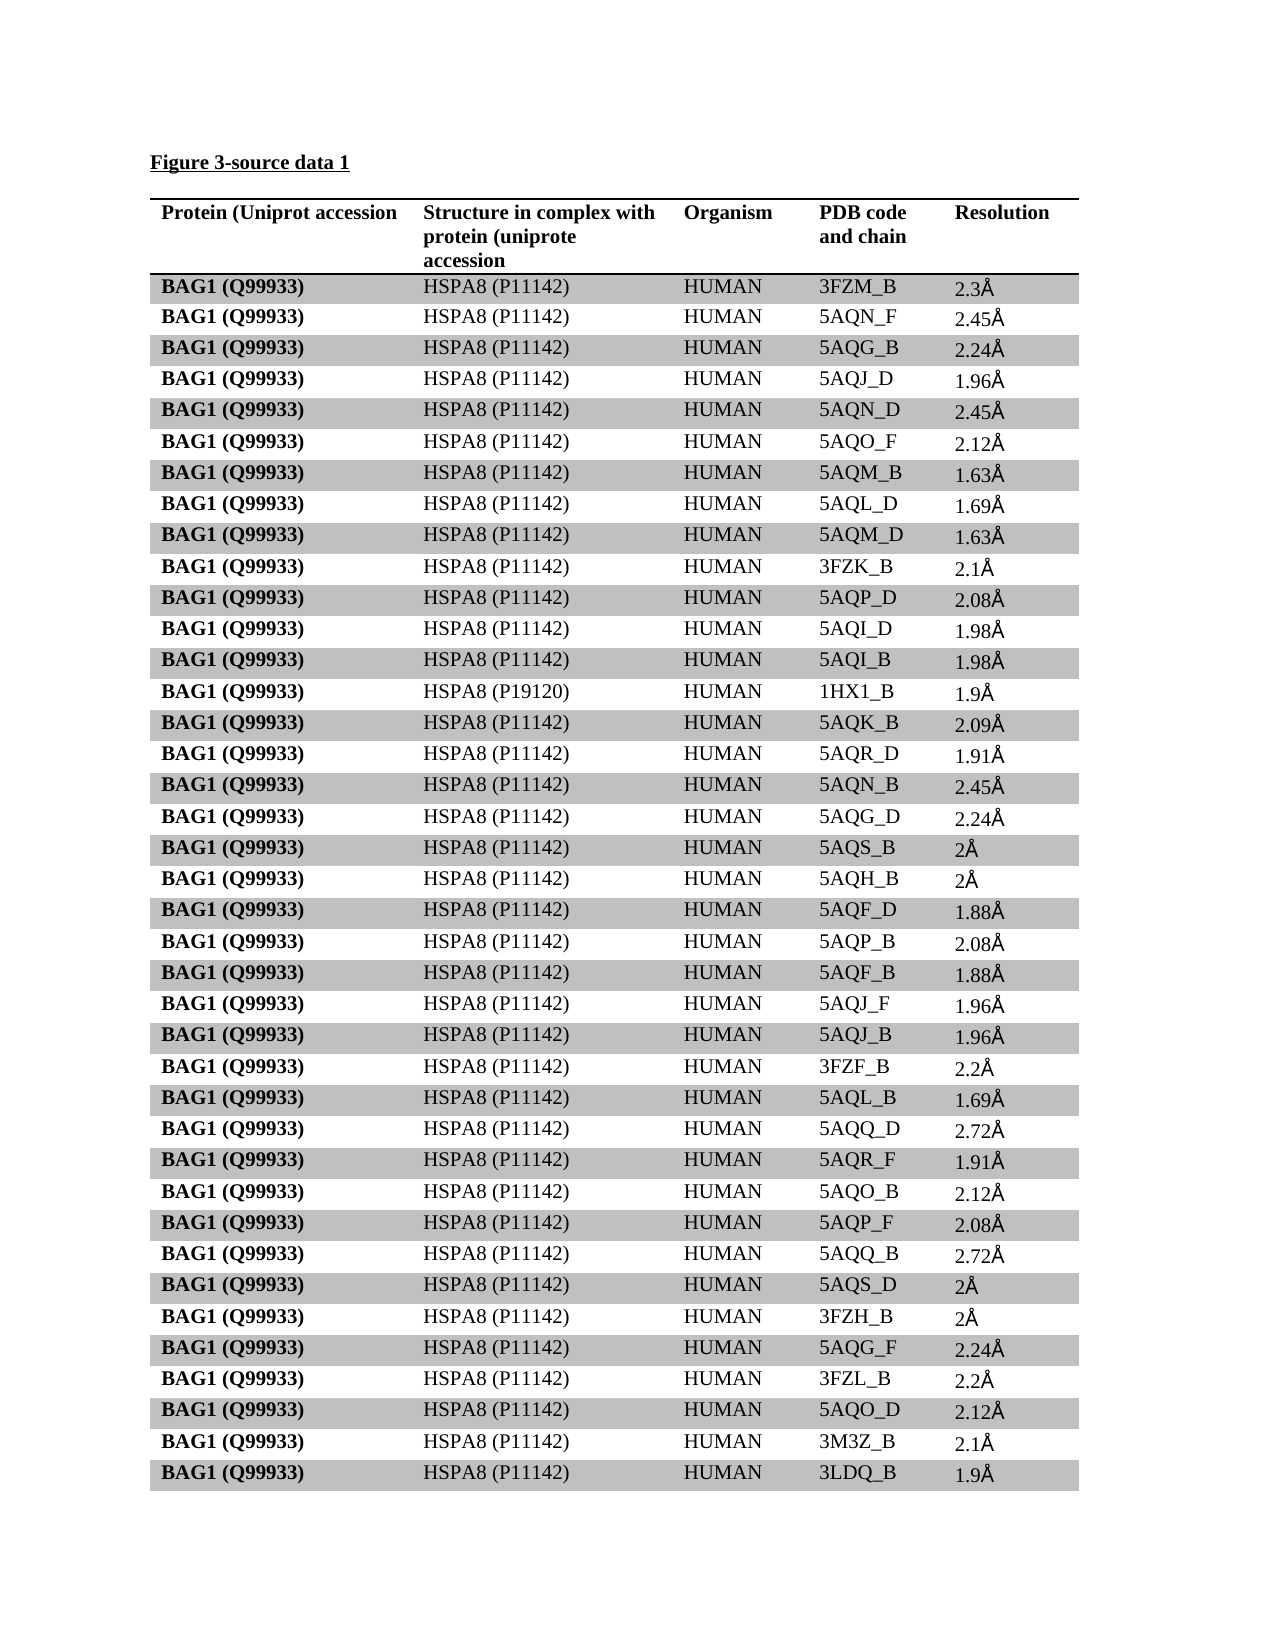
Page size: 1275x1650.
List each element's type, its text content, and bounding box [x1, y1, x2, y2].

table_cell BAG1 (Q99933) [150, 554, 412, 585]
table_cell HUMAN [672, 1148, 808, 1179]
table_cell 1.63Å [943, 460, 1079, 491]
table_cell HSPA8 (P19120) [412, 679, 672, 710]
table_cell HUMAN [672, 1304, 808, 1335]
table_cell HUMAN [672, 460, 808, 491]
table_cell 2.72Å [943, 1241, 1079, 1272]
table_cell 5AQJ_D [808, 366, 943, 397]
table_cell BAG1 (Q99933) [150, 523, 412, 554]
table_cell BAG1 (Q99933) [150, 366, 412, 397]
table_cell HUMAN [672, 1179, 808, 1210]
table_cell 2.45Å [943, 773, 1079, 804]
table_cell 5AQI_D [808, 616, 943, 647]
table_cell HUMAN [672, 1085, 808, 1116]
table_cell HSPA8 (P11142) [412, 523, 672, 554]
table_cell BAG1 (Q99933) [150, 835, 412, 866]
table_cell HSPA8 (P11142) [412, 1148, 672, 1179]
table_cell HUMAN [672, 366, 808, 397]
table_cell 1.69Å [943, 1085, 1079, 1116]
table_cell BAG1 (Q99933) [150, 773, 412, 804]
table_cell HSPA8 (P11142) [412, 648, 672, 679]
table_cell 5AQN_B [808, 773, 943, 804]
table_cell BAG1 (Q99933) [150, 898, 412, 929]
table_cell HUMAN [672, 835, 808, 866]
table_cell 2Å [943, 835, 1079, 866]
table_cell BAG1 (Q99933) [150, 585, 412, 616]
table_cell BAG1 (Q99933) [150, 1241, 412, 1272]
table_cell HUMAN [672, 1054, 808, 1085]
table_cell 5AQL_D [808, 491, 943, 522]
table_cell 2.45Å [943, 304, 1079, 335]
table_cell 1.9Å [943, 679, 1079, 710]
table_cell BAG1 (Q99933) [150, 710, 412, 741]
table_cell 5AQS_D [808, 1273, 943, 1304]
table_cell HSPA8 (P11142) [412, 960, 672, 991]
table_cell 5AQJ_F [808, 991, 943, 1022]
table_cell BAG1 (Q99933) [150, 460, 412, 491]
table_cell 2.1Å [943, 1429, 1079, 1460]
table_cell 1.69Å [943, 491, 1079, 522]
table_cell 5AQK_B [808, 710, 943, 741]
table_cell 2.12Å [943, 429, 1079, 460]
table_cell HSPA8 (P11142) [412, 1210, 672, 1241]
table_cell HUMAN [672, 585, 808, 616]
table_cell HSPA8 (P11142) [412, 429, 672, 460]
table_cell 2.24Å [943, 804, 1079, 835]
table_cell 2Å [943, 1273, 1079, 1304]
table_cell HSPA8 (P11142) [412, 460, 672, 491]
table_cell 2.2Å [943, 1366, 1079, 1397]
table_cell HUMAN [672, 1116, 808, 1147]
table_cell 5AQP_B [808, 929, 943, 960]
table_cell HUMAN [672, 1366, 808, 1397]
table_cell 5AQG_F [808, 1335, 943, 1366]
table_cell 2.24Å [943, 335, 1079, 366]
table_cell HUMAN [672, 991, 808, 1022]
table_cell 5AQI_B [808, 648, 943, 679]
table_cell HUMAN [672, 866, 808, 897]
table_cell HSPA8 (P11142) [412, 1116, 672, 1147]
table_cell 2.72Å [943, 1116, 1079, 1147]
table_cell HSPA8 (P11142) [412, 366, 672, 397]
table_cell 3FZM_B [808, 275, 943, 304]
table_cell HUMAN [672, 679, 808, 710]
table_cell 2.08Å [943, 929, 1079, 960]
table_cell BAG1 (Q99933) [150, 1366, 412, 1397]
table_cell BAG1 (Q99933) [150, 398, 412, 429]
table_cell BAG1 (Q99933) [150, 616, 412, 647]
table_cell HSPA8 (P11142) [412, 1273, 672, 1304]
table_header Protein (Uniprot accession [150, 200, 412, 272]
table_cell BAG1 (Q99933) [150, 866, 412, 897]
table_cell 1.98Å [943, 648, 1079, 679]
table_cell HSPA8 (P11142) [412, 275, 672, 304]
table_cell HSPA8 (P11142) [412, 1023, 672, 1054]
table_cell HUMAN [672, 898, 808, 929]
table_cell HUMAN [672, 929, 808, 960]
table_cell 2.1Å [943, 554, 1079, 585]
table_cell HUMAN [672, 1241, 808, 1272]
table_cell 5AQS_B [808, 835, 943, 866]
table_cell BAG1 (Q99933) [150, 275, 412, 304]
table_cell HSPA8 (P11142) [412, 1054, 672, 1085]
table_cell 5AQO_F [808, 429, 943, 460]
table_cell BAG1 (Q99933) [150, 741, 412, 772]
table_cell BAG1 (Q99933) [150, 1304, 412, 1335]
table_cell 5AQG_D [808, 804, 943, 835]
table_cell 2.12Å [943, 1398, 1079, 1429]
table_cell HSPA8 (P11142) [412, 398, 672, 429]
table_cell HUMAN [672, 1335, 808, 1366]
table_cell 3LDQ_B [808, 1460, 943, 1491]
table_cell 2.08Å [943, 1210, 1079, 1241]
table_cell HSPA8 (P11142) [412, 1366, 672, 1397]
table_cell HUMAN [672, 554, 808, 585]
table_cell 1.63Å [943, 523, 1079, 554]
table_cell 2.12Å [943, 1179, 1079, 1210]
table_cell HUMAN [672, 710, 808, 741]
table_cell HSPA8 (P11142) [412, 710, 672, 741]
table_cell BAG1 (Q99933) [150, 1179, 412, 1210]
table_cell 5AQJ_B [808, 1023, 943, 1054]
table_cell BAG1 (Q99933) [150, 679, 412, 710]
table_cell BAG1 (Q99933) [150, 1335, 412, 1366]
table_cell BAG1 (Q99933) [150, 1085, 412, 1116]
table_cell HSPA8 (P11142) [412, 1241, 672, 1272]
table_cell HSPA8 (P11142) [412, 741, 672, 772]
table_cell 5AQR_D [808, 741, 943, 772]
table_cell HSPA8 (P11142) [412, 1460, 672, 1491]
table_cell BAG1 (Q99933) [150, 1460, 412, 1491]
table_cell 5AQN_F [808, 304, 943, 335]
table_cell BAG1 (Q99933) [150, 429, 412, 460]
table_cell HSPA8 (P11142) [412, 835, 672, 866]
table_cell 5AQM_D [808, 523, 943, 554]
table_cell 5AQM_B [808, 460, 943, 491]
table_cell 1.96Å [943, 1023, 1079, 1054]
table_cell BAG1 (Q99933) [150, 1054, 412, 1085]
text Figure 3-source data 1 [150, 150, 1125, 174]
table_cell HSPA8 (P11142) [412, 335, 672, 366]
table_cell HSPA8 (P11142) [412, 1429, 672, 1460]
table_cell HSPA8 (P11142) [412, 616, 672, 647]
table_cell HSPA8 (P11142) [412, 585, 672, 616]
table_cell 5AQF_B [808, 960, 943, 991]
table_cell 3FZF_B [808, 1054, 943, 1085]
table_cell 3FZH_B [808, 1304, 943, 1335]
table_cell HUMAN [672, 648, 808, 679]
table_cell 1.88Å [943, 898, 1079, 929]
table_cell BAG1 (Q99933) [150, 1116, 412, 1147]
table_header PDB code and chain [808, 200, 943, 272]
table_cell BAG1 (Q99933) [150, 1148, 412, 1179]
table_cell 5AQQ_B [808, 1241, 943, 1272]
table_cell HSPA8 (P11142) [412, 1398, 672, 1429]
table_cell HUMAN [672, 960, 808, 991]
table_cell 2Å [943, 866, 1079, 897]
table_cell 5AQN_D [808, 398, 943, 429]
table_cell HUMAN [672, 429, 808, 460]
table_cell 5AQO_B [808, 1179, 943, 1210]
table_cell HSPA8 (P11142) [412, 1179, 672, 1210]
table_cell HUMAN [672, 773, 808, 804]
table_cell BAG1 (Q99933) [150, 1023, 412, 1054]
table_cell 1.91Å [943, 1148, 1079, 1179]
table_header Resolution [943, 200, 1079, 272]
table_header Structure in complex with protein (uniprote accession [412, 200, 672, 272]
table_cell 2.09Å [943, 710, 1079, 741]
table_cell 2Å [943, 1304, 1079, 1335]
table_cell HSPA8 (P11142) [412, 1335, 672, 1366]
table_cell HUMAN [672, 616, 808, 647]
table_cell BAG1 (Q99933) [150, 1398, 412, 1429]
table_cell HUMAN [672, 1023, 808, 1054]
table_cell 1.9Å [943, 1460, 1079, 1491]
table_cell 3FZK_B [808, 554, 943, 585]
table_cell HUMAN [672, 741, 808, 772]
table_cell 2.3Å [943, 275, 1079, 304]
table_cell 1HX1_B [808, 679, 943, 710]
table_cell HSPA8 (P11142) [412, 554, 672, 585]
table_cell BAG1 (Q99933) [150, 648, 412, 679]
table_cell HSPA8 (P11142) [412, 1304, 672, 1335]
table_cell BAG1 (Q99933) [150, 335, 412, 366]
table_cell 5AQF_D [808, 898, 943, 929]
table_cell HUMAN [672, 1273, 808, 1304]
table_cell 1.96Å [943, 366, 1079, 397]
table_cell HSPA8 (P11142) [412, 304, 672, 335]
table_cell 2.24Å [943, 1335, 1079, 1366]
table_header Organism [672, 200, 808, 272]
table_cell HUMAN [672, 1429, 808, 1460]
table_cell HUMAN [672, 335, 808, 366]
table_cell 1.96Å [943, 991, 1079, 1022]
table_cell BAG1 (Q99933) [150, 929, 412, 960]
table_cell HUMAN [672, 804, 808, 835]
table_cell BAG1 (Q99933) [150, 491, 412, 522]
table_cell HSPA8 (P11142) [412, 929, 672, 960]
table_cell 5AQP_D [808, 585, 943, 616]
table_cell HSPA8 (P11142) [412, 804, 672, 835]
table_cell HUMAN [672, 1460, 808, 1491]
table_cell BAG1 (Q99933) [150, 1429, 412, 1460]
table_cell HSPA8 (P11142) [412, 1085, 672, 1116]
table_cell HSPA8 (P11142) [412, 773, 672, 804]
table_cell HUMAN [672, 398, 808, 429]
table_cell HUMAN [672, 1210, 808, 1241]
table_cell HUMAN [672, 275, 808, 304]
table_cell 5AQP_F [808, 1210, 943, 1241]
table_cell HUMAN [672, 523, 808, 554]
table_cell 2.2Å [943, 1054, 1079, 1085]
table_cell 2.08Å [943, 585, 1079, 616]
table_cell BAG1 (Q99933) [150, 991, 412, 1022]
table_cell 5AQQ_D [808, 1116, 943, 1147]
table_cell 3FZL_B [808, 1366, 943, 1397]
table_cell HUMAN [672, 491, 808, 522]
table_cell HSPA8 (P11142) [412, 898, 672, 929]
table_cell BAG1 (Q99933) [150, 1273, 412, 1304]
table_cell 1.91Å [943, 741, 1079, 772]
table_cell 1.98Å [943, 616, 1079, 647]
table_cell HUMAN [672, 304, 808, 335]
table_cell BAG1 (Q99933) [150, 804, 412, 835]
table_cell BAG1 (Q99933) [150, 960, 412, 991]
table_cell 1.88Å [943, 960, 1079, 991]
table_cell HUMAN [672, 1398, 808, 1429]
table_cell HSPA8 (P11142) [412, 991, 672, 1022]
table_cell BAG1 (Q99933) [150, 304, 412, 335]
table_cell 5AQG_B [808, 335, 943, 366]
table_cell 5AQH_B [808, 866, 943, 897]
table_cell 5AQR_F [808, 1148, 943, 1179]
table_cell BAG1 (Q99933) [150, 1210, 412, 1241]
table_cell 2.45Å [943, 398, 1079, 429]
table_cell HSPA8 (P11142) [412, 866, 672, 897]
table_cell 3M3Z_B [808, 1429, 943, 1460]
table_cell HSPA8 (P11142) [412, 491, 672, 522]
table_cell 5AQO_D [808, 1398, 943, 1429]
table_cell 5AQL_B [808, 1085, 943, 1116]
